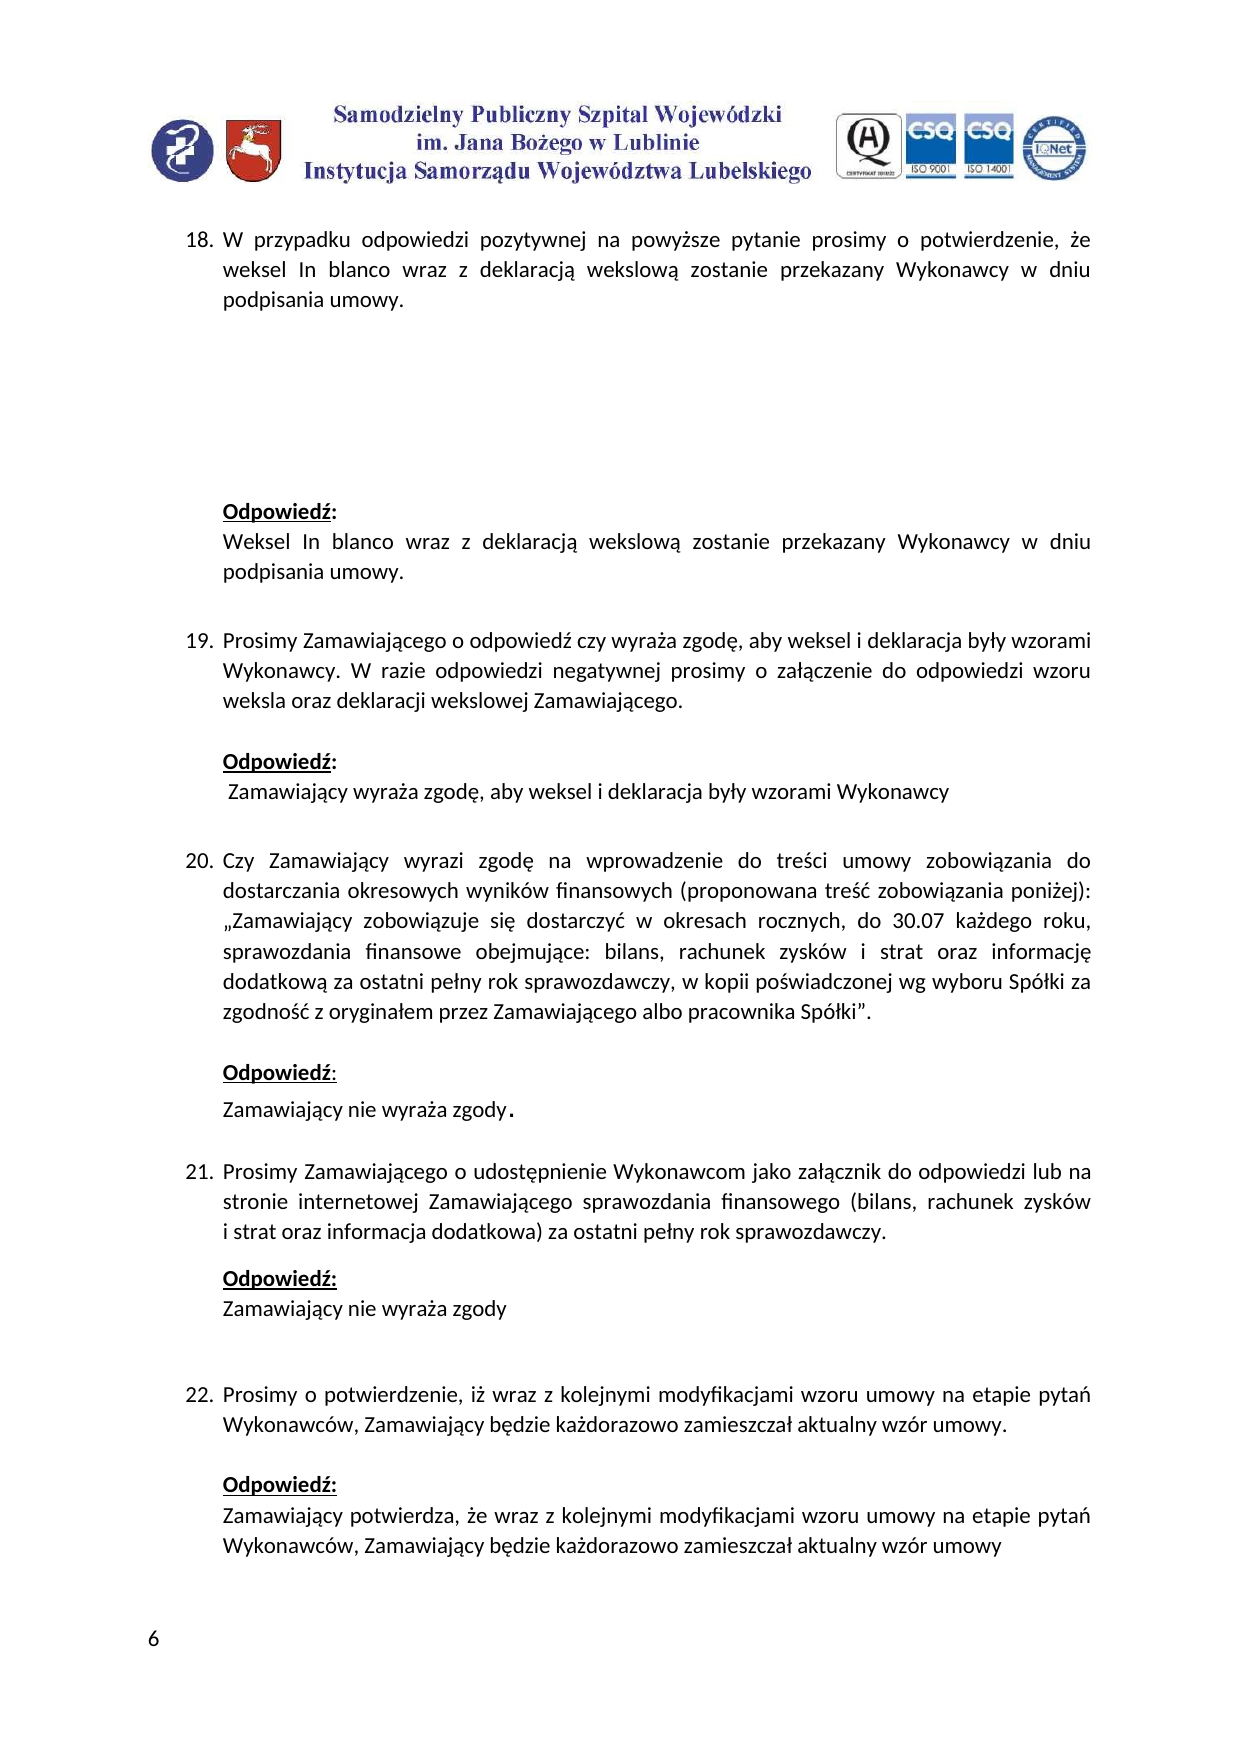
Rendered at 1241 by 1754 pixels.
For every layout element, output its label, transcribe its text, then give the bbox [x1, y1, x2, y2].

text Odpowiedź: [223, 747, 1093, 775]
list Prosimy o potwierdzenie, iż wraz z kolejnymi modyfikacjami wzoru umowy na etapie pytań Wykonawców, Zamawiający będzie każdorazowo zamieszczał aktualny wzór umowy. [185, 1380, 1093, 1438]
text Zamawiający wyraża zgodę, aby weksel i deklaracja były wzorami Wykonawcy [223, 777, 1093, 805]
text Odpowiedź: [223, 1471, 1093, 1498]
list Zamawiający nie wyraża zgody [223, 1294, 1093, 1322]
picture [147, 101, 1093, 184]
list Prosimy Zamawiającego o odpowiedź czy wyraża zgodę, aby weksel i deklaracja były wzorami Wykonawcy. W razie odpowiedzi negatywnej prosimy o załączenie do odpowiedzi wzoru weksla oraz deklaracji wekslowej Zamawiającego. [185, 626, 1093, 714]
text Weksel In blanco wraz z deklaracją wekslową zostanie przekazany Wykonawcy w dniu podpisania umowy. [223, 527, 1093, 585]
list Czy Zamawiający wyrazi zgodę na wprowadzenie do treści umowy zobowiązania do dostarczania okresowych wyników finansowych (proponowana treść zobowiązania poniżej):„Zamawiający zobowiązuje się dostarczyć w okresach rocznych, do 30.07 każdego roku, sprawozdania finansowe obejmujące: bilans, rachunek zysków i strat oraz informację dodatkową za ostatni pełny rok sprawozdawczy, w kopii poświadczonej wg wyboru Spółki za zgodność z oryginałem przez Zamawiającego albo pracownika Spółki”. [185, 846, 1093, 1025]
text Odpowiedź: [223, 497, 1093, 525]
text Zamawiający potwierdza, że wraz z kolejnymi modyfikacjami wzoru umowy na etapie pytań Wykonawców, Zamawiający będzie każdorazowo zamieszczał aktualny wzór umowy [223, 1501, 1093, 1559]
text Odpowiedź: [223, 1058, 1093, 1086]
list W przypadku odpowiedzi pozytywnej na powyższe pytanie prosimy o potwierdzenie, że weksel In blanco wraz z deklaracją wekslową zostanie przekazany Wykonawcy w dniu podpisania umowy. [185, 225, 1093, 313]
list Prosimy Zamawiającego o udostępnienie Wykonawcom jako załącznik do odpowiedzi lub na stronie internetowej Zamawiającego sprawozdania finansowego (bilans, rachunek zysków i strat oraz informacja dodatkowa) za ostatni pełny rok sprawozdawczy. [185, 1157, 1093, 1245]
list Odpowiedź: [223, 1264, 1093, 1292]
text Zamawiający nie wyraża zgody. [223, 1088, 1093, 1124]
